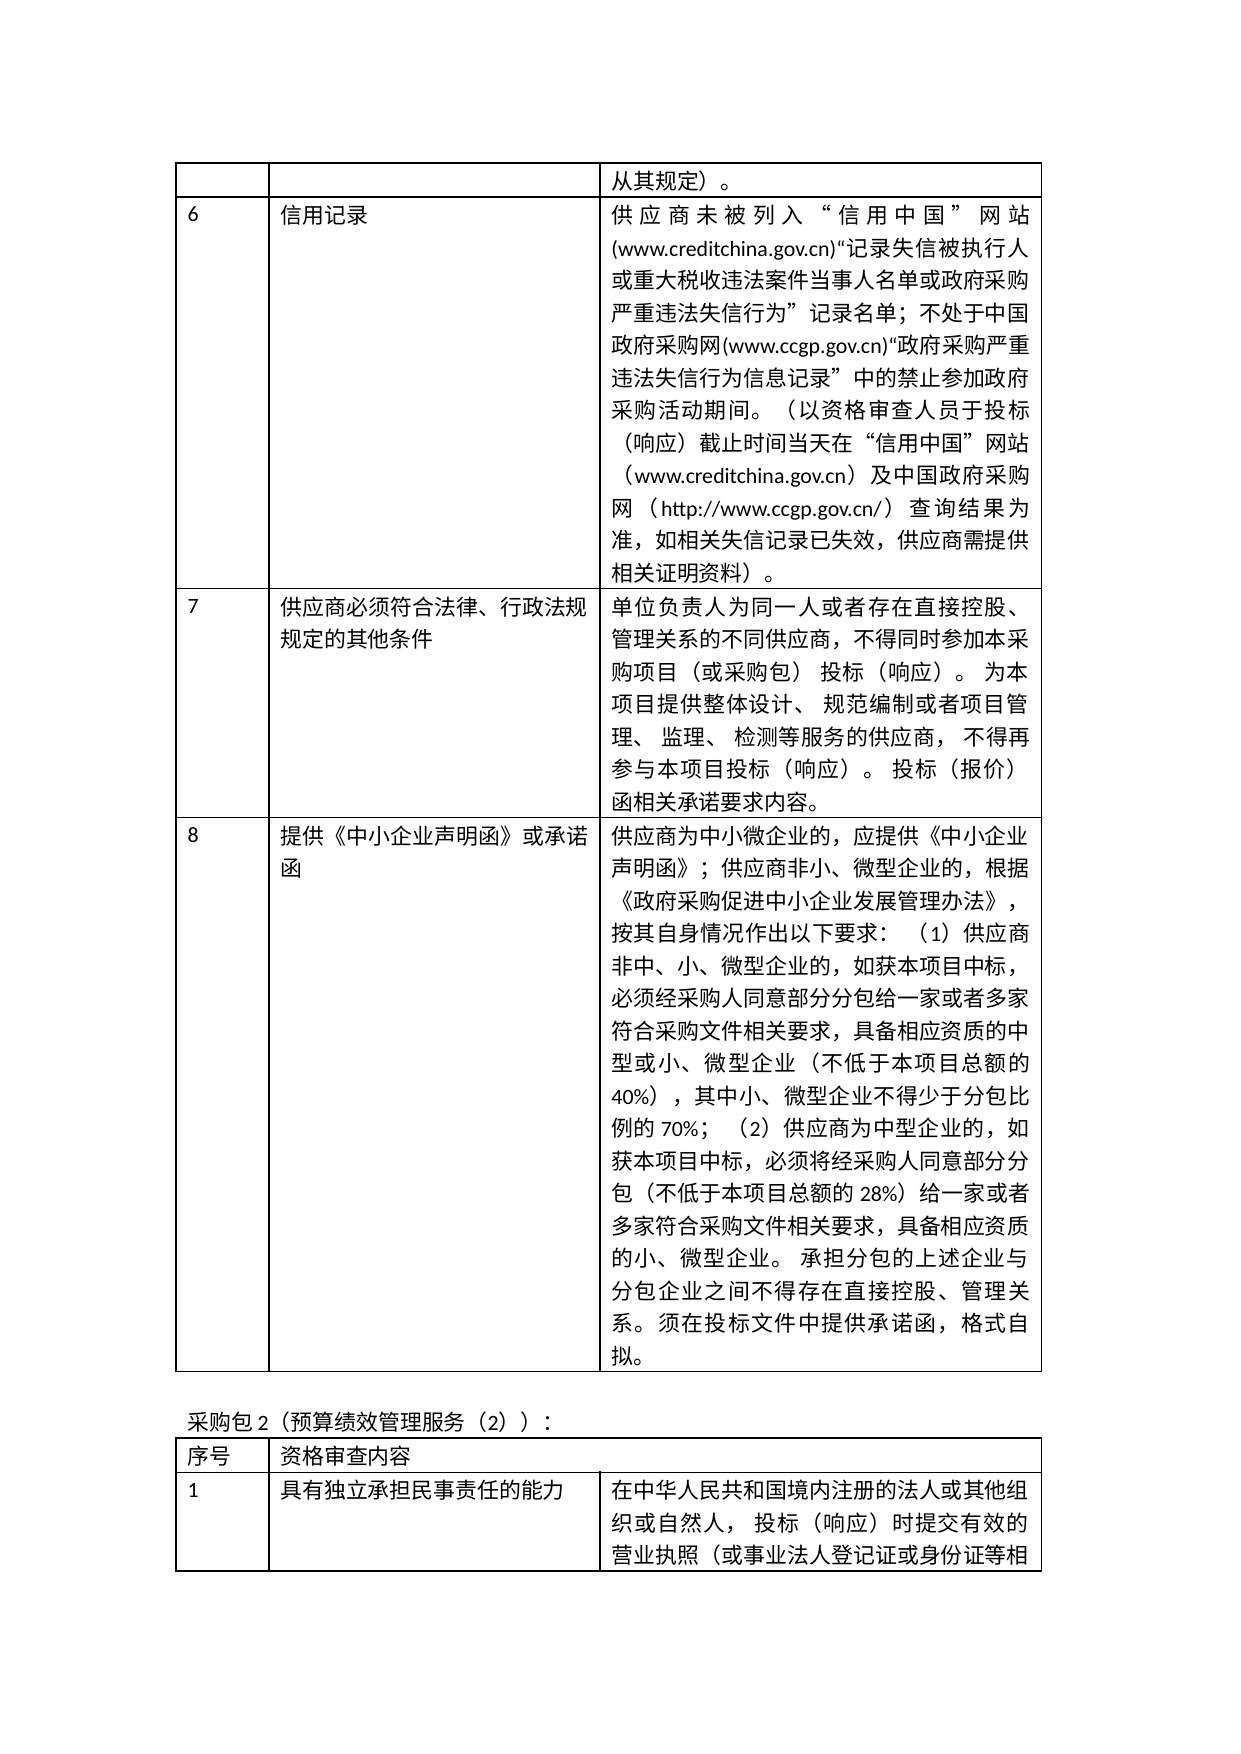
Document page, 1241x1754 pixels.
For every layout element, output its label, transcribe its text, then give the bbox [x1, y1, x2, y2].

table_cell 供应商为中小微企业的，应提供《中小企业声明函》；供应商非小、微型企业的，根据《政府采购促进中小企业发展管理办法》，按其自身情况作出以下要求： （1）供应商非中、小、微型企业的，如获本项目中标，必须经采购人同意部分分包给一家或者多家符合采购文件相关要求，具备相应资质的中型或小、微型企业（不低于本项目总额的40%），其中小、微型企业不得少于分包比例的70%； （2）供应商为中型企业的，如获本项目中标，必须将经采购人同意部分分包（不低于本项目总额的28%）给一家或者多家符合采购文件相关要求，具备相应资质的小、微型企业。 承担分包的上述企业与分包企业之间不得存在直接控股、管理关系。须在投标文件中提供承诺函，格式自拟。 [601, 818, 1041, 1371]
table_cell 7 [177, 589, 268, 817]
table_cell 信用记录 [270, 198, 599, 588]
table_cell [601, 164, 1041, 196]
table_cell 5 [177, 164, 268, 196]
table_header 资格审查内容 [270, 1439, 1041, 1471]
table_cell 供应商必须符合法律、行政法规规定的其他条件 [270, 589, 599, 817]
table_header 序号 [177, 1439, 268, 1471]
table_cell 单位负责人为同一人或者存在直接控股、 管理关系的不同供应商，不得同时参加本采购项目（或采购包） 投标（响应）。 为本项目提供整体设计、 规范编制或者项目管理、 监理、 检测等服务的供应商， 不得再参与本项目投标（响应）。 投标（报价） 函相关承诺要求内容。 [601, 589, 1041, 817]
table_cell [270, 164, 599, 196]
text 采购包2（预算绩效管理服务（2））： [187, 1405, 1053, 1437]
table_cell 具有独立承担民事责任的能力 [270, 1473, 599, 1570]
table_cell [601, 1473, 1041, 1570]
table_cell 提供《中小企业声明函》或承诺函 [270, 818, 599, 1371]
table_cell 1 [177, 1473, 268, 1570]
table_cell 6 [177, 198, 268, 588]
table_cell 供应商未被列入“信用中国”网站(www.creditchina.gov.cn)“记录失信被执行人或重大税收违法案件当事人名单或政府采购严重违法失信行为”记录名单；不处于中国政府采购网(www.ccgp.gov.cn)“政府采购严重违法失信行为信息记录”中的禁止参加政府采购活动期间。（以资格审查人员于投标（响应）截止时间当天在“信用中国”网站（www.creditchina.gov.cn）及中国政府采购网（http://www.ccgp.gov.cn/）查询结果为准，如相关失信记录已失效，供应商需提供相关证明资料）。 [601, 198, 1041, 588]
table_cell 8 [177, 818, 268, 1371]
